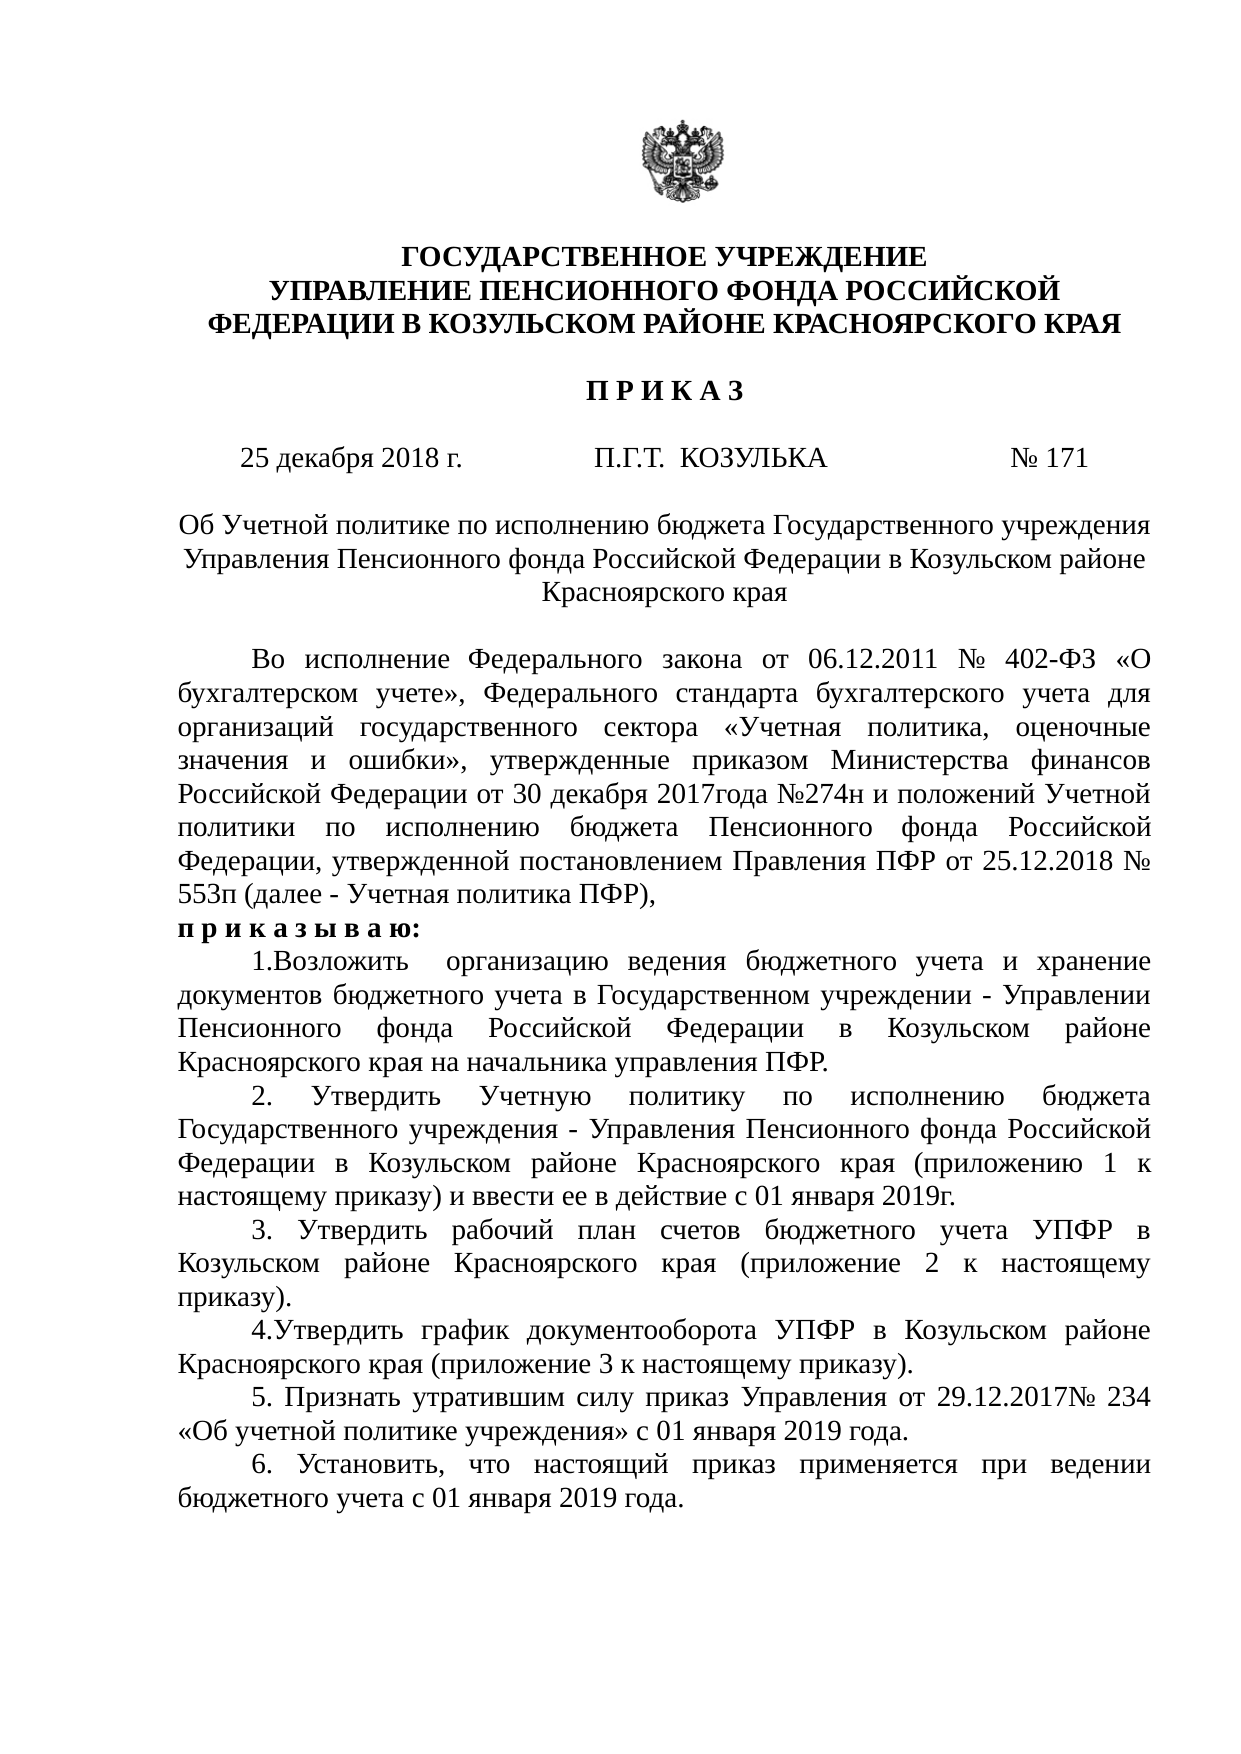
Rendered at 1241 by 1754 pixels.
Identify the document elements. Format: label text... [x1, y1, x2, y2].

text 25 декабря 2018 г. П.Г.Т. КОЗУЛЬКА № 171 [177, 440, 1152, 474]
text 1.Возложить организацию ведения бюджетного учета и хранение документов бюджетного учета в Государственном учреждении - Управлении Пенсионного фонда Российской Федерации в Козульском районе Красноярского края на начальника управления ПФР. [177, 943, 1152, 1078]
list 2. Утвердить Учетную политику по исполнению бюджета Государственного учреждения - Управления Пенсионного фонда Российской Федерации в Козульском районе Красноярского края (приложению 1 к настоящему приказу) и ввести ее в действие с 01 января 2019г. [177, 1078, 1152, 1212]
text 3. Утвердить рабочий план счетов бюджетного учета УПФР в Козульском районе Красноярского края (приложение 2 к настоящему приказу). [177, 1212, 1152, 1312]
text Об Учетной политике по исполнению бюджета Государственного учреждения [177, 507, 1152, 541]
text УПРАВЛЕНИЕ ПЕНСИОННОГО ФОНДА РОССИЙСКОЙ ФЕДЕРАЦИИ В КОЗУЛЬСКОМ РАЙОНЕ КРАСНОЯРСКОГО КРАЯ [177, 273, 1152, 340]
text Управления Пенсионного фонда Российской Федерации в Козульском районе Красноярского края [177, 541, 1152, 608]
text Во исполнение Федерального закона от 06.12.2011 № 402-ФЗ «О бухгалтерском учете», Федерального стандарта бухгалтерского учета для организаций государственного сектора «Учетная политика, оценочные значения и ошибки», утвержденные приказом Министерства финансов Российской Федерации от 30 декабря 2017года №274н и положений Учетной политики по исполнению бюджета Пенсионного фонда Российской Федерации, утвержденной постановлением Правления ПФР от 25.12.2018 № 553п (далее - Учетная политика ПФР), [177, 642, 1152, 910]
text П Р И К А З [177, 373, 1152, 407]
text ГОСУДАРСТВЕННОЕ УЧРЕЖДЕНИЕ [177, 239, 1152, 273]
text п р и к а з ы в а ю: [177, 910, 1152, 943]
text 4.Утвердить график документооборота УПФР в Козульском районе Красноярского края (приложение 3 к настоящему приказу). [177, 1312, 1152, 1379]
text 5. Признать утратившим силу приказ Управления от 29.12.2017№ 234 «Об учетной политике учреждения» с 01 января 2019 года. [177, 1379, 1152, 1447]
text 6. Установить, что настоящий приказ применяется при ведении бюджетного учета с 01 января 2019 года. [177, 1447, 1152, 1514]
picture [638, 118, 733, 206]
